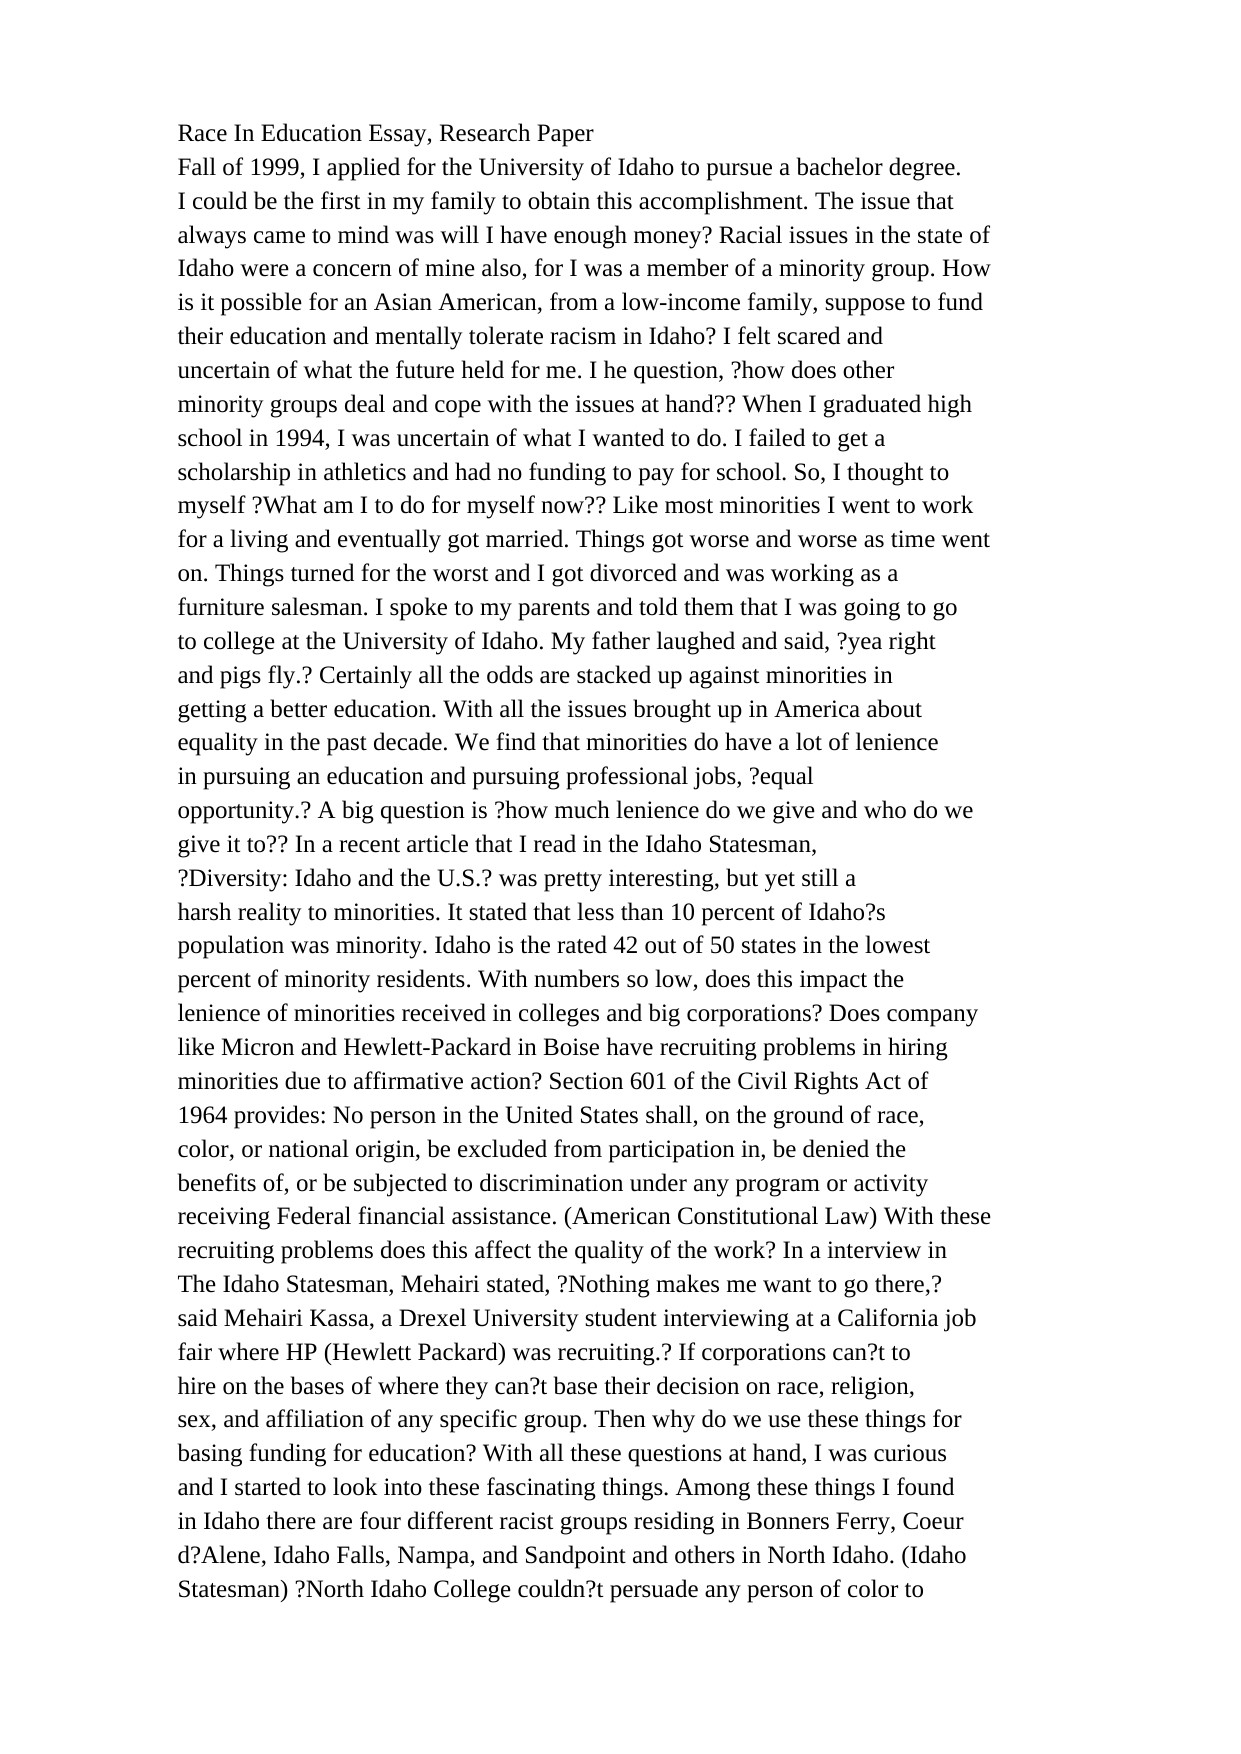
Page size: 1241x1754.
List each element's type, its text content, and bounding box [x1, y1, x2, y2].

text is it possible for an Asian American, from a low-income family, suppose to fund [177, 287, 1152, 316]
text school in 1994, I was uncertain of what I wanted to do. I failed to get a [177, 423, 1152, 452]
text recruiting problems does this affect the quality of the work? In a interview in [177, 1235, 1152, 1264]
text for a living and eventually got married. Things got worse and worse as time went [177, 524, 1152, 553]
text fair where HP (Hewlett Packard) was recruiting.? If corporations can?t to [177, 1337, 1152, 1366]
text in Idaho there are four different racist groups residing in Bonners Ferry, Coeur [177, 1506, 1152, 1535]
text benefits of, or be subjected to discrimination under any program or activity [177, 1168, 1152, 1196]
text uncertain of what the future held for me. I he question, ?how does other [177, 355, 1152, 384]
text always came to mind was will I have enough money? Racial issues in the state of [177, 220, 1152, 248]
text in pursuing an education and pursuing professional jobs, ?equal [177, 761, 1152, 790]
text opportunity.? A big question is ?how much lenience do we give and who do we [177, 795, 1152, 824]
text furniture salesman. I spoke to my parents and told them that I was going to go [177, 592, 1152, 621]
text Idaho were a concern of mine also, for I was a member of a minority group. How [177, 253, 1152, 282]
text like Micron and Hewlett-Packard in Boise have recruiting problems in hiring [177, 1032, 1152, 1061]
text The Idaho Statesman, Mehairi stated, ?Nothing makes me want to go there,? [177, 1269, 1152, 1298]
text 1964 provides: No person in the United States shall, on the ground of race, [177, 1100, 1152, 1129]
text percent of minority residents. With numbers so low, does this impact the [177, 964, 1152, 993]
text population was minority. Idaho is the rated 42 out of 50 states in the lowest [177, 931, 1152, 959]
text color, or national origin, be excluded from participation in, be denied the [177, 1134, 1152, 1162]
text and pigs fly.? Certainly all the odds are stacked up against minorities in [177, 660, 1152, 688]
text minorities due to affirmative action? Section 601 of the Civil Rights Act of [177, 1066, 1152, 1095]
text equality in the past decade. We find that minorities do have a lot of lenience [177, 727, 1152, 756]
text Race In Education Essay, Research Paper [177, 118, 1152, 147]
text lenience of minorities received in colleges and big corporations? Does company [177, 998, 1152, 1027]
text receiving Federal financial assistance. (American Constitutional Law) With these [177, 1201, 1152, 1230]
text d?Alene, Idaho Falls, Nampa, and Sandpoint and others in North Idaho. (Idaho [177, 1540, 1152, 1569]
text hire on the bases of where they can?t base their decision on race, religion, [177, 1371, 1152, 1399]
text and I started to look into these fascinating things. Among these things I found [177, 1472, 1152, 1501]
text their education and mentally tolerate racism in Idaho? I felt scared and [177, 321, 1152, 350]
text ?Diversity: Idaho and the U.S.? was pretty interesting, but yet still a [177, 863, 1152, 892]
text scholarship in athletics and had no funding to pay for school. So, I thought to [177, 457, 1152, 485]
text sex, and affiliation of any specific group. Then why do we use these things for [177, 1404, 1152, 1433]
text said Mehairi Kassa, a Drexel University student interviewing at a California job [177, 1303, 1152, 1332]
text on. Things turned for the worst and I got divorced and was working as a [177, 558, 1152, 587]
text minority groups deal and cope with the issues at hand?? When I graduated high [177, 389, 1152, 418]
text getting a better education. With all the issues brought up in America about [177, 694, 1152, 722]
text harsh reality to minorities. It stated that less than 10 percent of Idaho?s [177, 897, 1152, 926]
text myself ?What am I to do for myself now?? Like most minorities I went to work [177, 491, 1152, 519]
text Statesman) ?North Idaho College couldn?t persuade any person of color to [177, 1574, 1152, 1603]
text give it to?? In a recent article that I read in the Idaho Statesman, [177, 829, 1152, 858]
text to college at the University of Idaho. My father laughed and said, ?yea right [177, 626, 1152, 655]
text I could be the first in my family to obtain this accomplishment. The issue that [177, 186, 1152, 214]
text Fall of 1999, I applied for the University of Idaho to pursue a bachelor degree. [177, 152, 1152, 181]
text basing funding for education? With all these questions at hand, I was curious [177, 1438, 1152, 1467]
